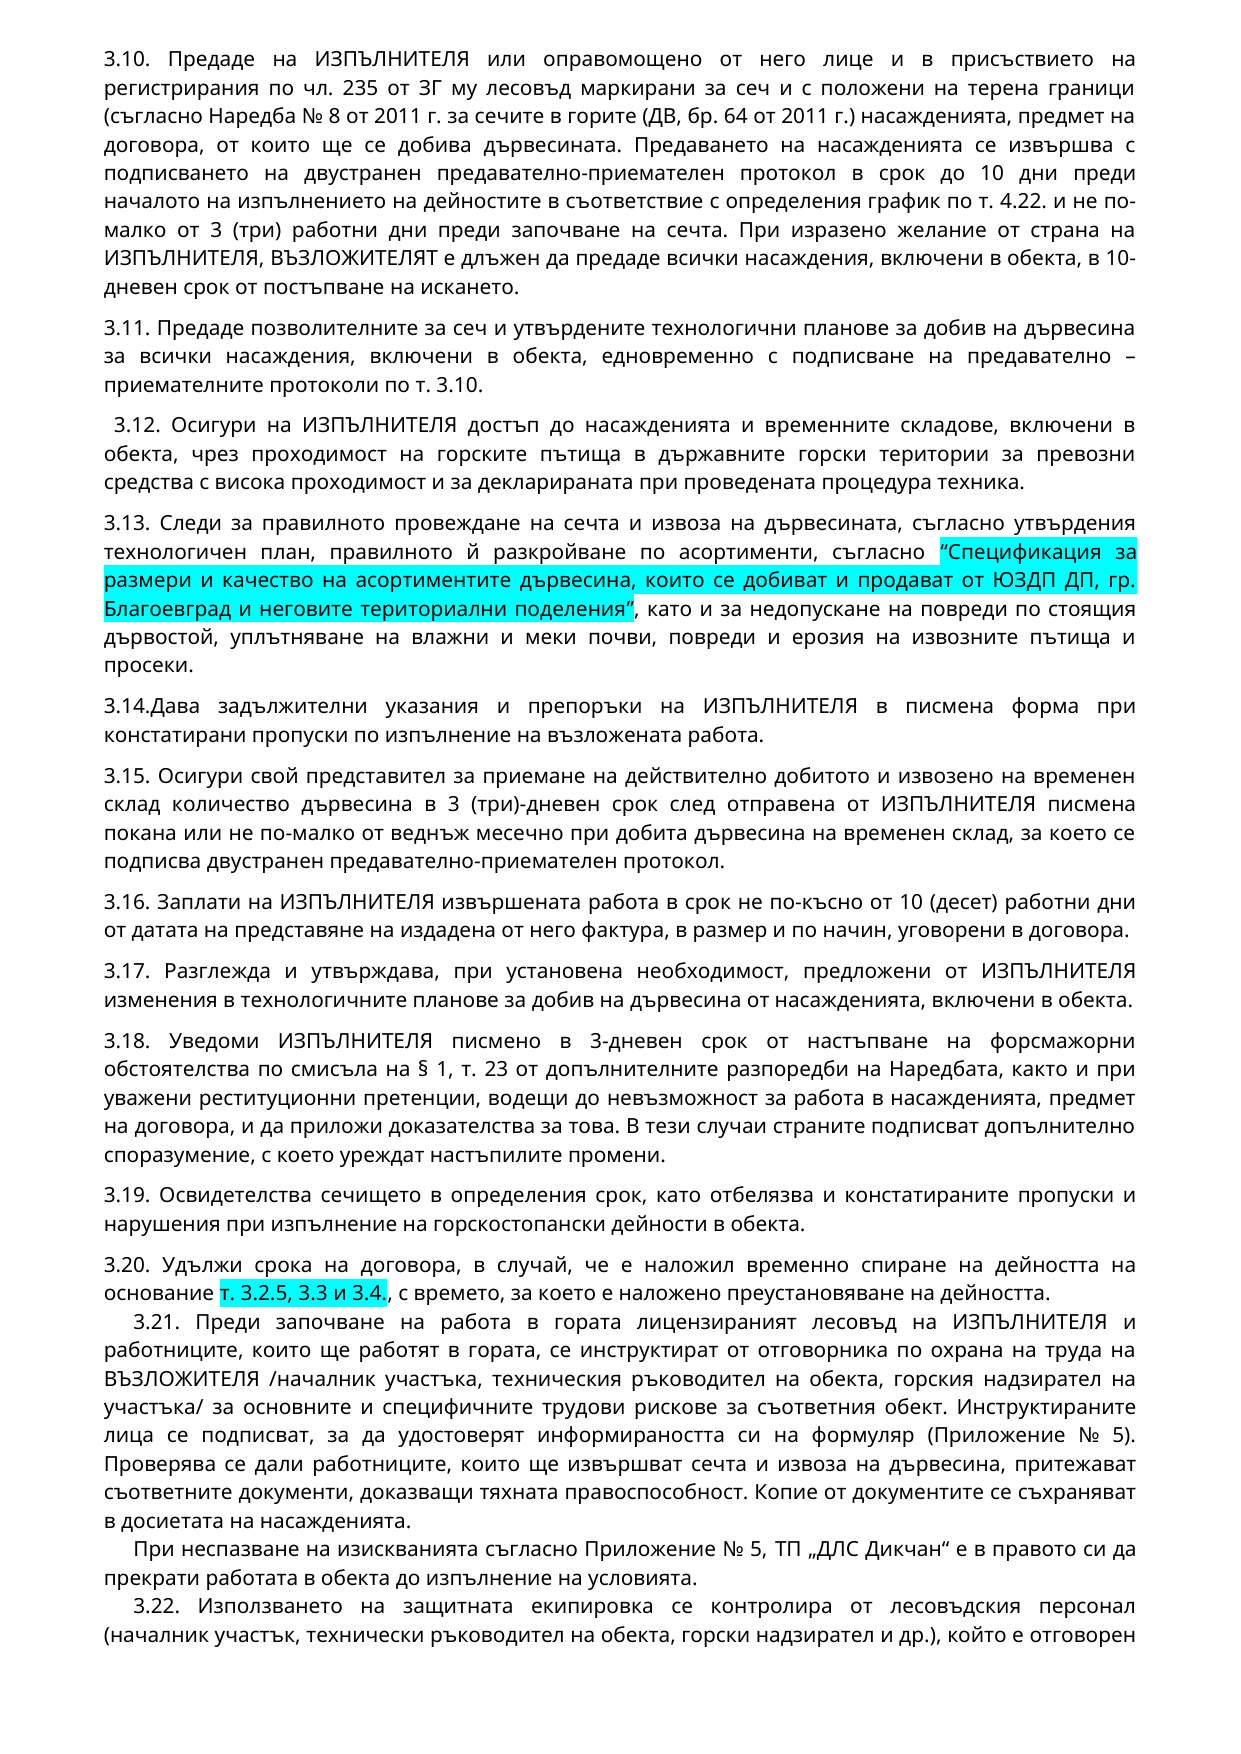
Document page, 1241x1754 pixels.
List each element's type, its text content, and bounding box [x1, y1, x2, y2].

text 3.21. Преди започване на работа в гората лицензираният лесовъд на ИЗПЪЛНИТЕЛЯ и работниците, които ще работят в гората, се инструктират от отговорника по охрана на труда на ВЪЗЛОЖИТЕЛЯ /началник участъка, техническия ръководител на обекта, горския надзирател на участъка/ за основните и специфичните трудови рискове за съответния обект. Инструктираните лица се подписват, за да удостоверят информираността си на формуляр (Приложение № 5). Проверява се дали работниците, които ще извършват сечта и извоза на дървесина, притежават съответните документи, доказващи тяхната правоспособност. Копие от документите се съхраняват в досиетата на насажденията. [103, 1307, 1137, 1534]
text 3.18. Уведоми ИЗПЪЛНИТЕЛЯ писмено в 3-дневен срок от настъпване на форсмажорни обстоятелства по смисъла на § 1, т. 23 от допълнителните разпоредби на Наредбата, както и при уважени реституционни претенции, водещи до невъзможност за работа в насажденията, предмет на договора, и да приложи доказателства за това. В тези случаи страните подписват допълнително споразумение, с което уреждат настъпилите промени. [103, 1026, 1137, 1168]
text При неспазване на изискванията съгласно Приложение № 5, ТП „ДЛС Дикчан“ е в правото си да прекрати работата в обекта до изпълнение на условията. [103, 1534, 1137, 1591]
text 3.19. Освидетелства сечището в определения срок, като отбелязва и констатираните пропуски и нарушения при изпълнение на горскостопански дейности в обекта. [103, 1181, 1137, 1237]
text 3.17. Разглежда и утвърждава, при установена необходимост, предложени от ИЗПЪЛНИТЕЛЯ изменения в технологичните планове за добив на дървесина от насажденията, включени в обекта. [103, 957, 1137, 1013]
text 3.15. Осигури свой представител за приемане на действително добитото и извозено на временен склад количество дървесина в 3 (три)-дневен срок след отправена от ИЗПЪЛНИТЕЛЯ писмена покана или не по-малко от веднъж месечно при добита дървесина на временен склад, за което се подписва двустранен предавателно-приемателен протокол. [103, 761, 1137, 875]
text 3.12. Осигури на ИЗПЪЛНИТЕЛЯ достъп до насажденията и временните складове, включени в обекта, чрез проходимост на горските пътища в държавните горски територии за превозни средства с висока проходимост и за декларираната при проведената процедура техника. [103, 411, 1137, 496]
text 3.14.Дава задължителни указания и препоръки на ИЗПЪЛНИТЕЛЯ в писмена форма при констатирани пропуски по изпълнение на възложената работа. [103, 692, 1137, 748]
text 3.11. Предаде позволителните за сеч и утвърдените технологични планове за добив на дървесина за всички насаждения, включени в обекта, едновременно с подписване на предавателно – приемателните протоколи по т. 3.10. [103, 313, 1137, 398]
text 3.13. Следи за правилното провеждане на сечта и извоза на дървесината, съгласно утвърдения технологичен план, правилното й разкройване по асортименти, съгласно “Спецификация за размери и качество на асортиментите дървесина, които се добиват и продават от ЮЗДП ДП, гр. Благоевград и неговите териториални поделения”, като и за недопускане на повреди по стоящия дървостой, уплътняване на влажни и меки почви, повреди и ерозия на извозните пътища и просеки. [103, 508, 1137, 679]
text 3.20. Удължи срока на договора, в случай, че е наложил временно спиране на дейността на основание т. 3.2.5, 3.3 и 3.4., с времето, за което е наложено преустановяване на дейността. [103, 1250, 1137, 1307]
text 3.16. Заплати на ИЗПЪЛНИТЕЛЯ извършената работа в срок не по-късно от 10 (десет) работни дни от датата на представяне на издадена от него фактура, в размер и по начин, уговорени в договора. [103, 887, 1137, 944]
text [103, 1591, 1137, 1648]
text 3.10. Предаде на ИЗПЪЛНИТЕЛЯ или оправомощено от него лице и в присъствието на регистрирания по чл. 235 от ЗГ му лесовъд маркирани за сеч и с положени на терена граници (съгласно Наредба № 8 от 2011 г. за сечите в горите (ДВ, бр. 64 от 2011 г.) насажденията, предмет на договора, от които ще се добива дървесината. Предаването на насажденията се извършва с подписването на двустранен предавателно-приемателен протокол в срок до 10 дни преди началото на изпълнението на дейностите в съответствие с определения график по т. 4.22. и не по-малко от 3 (три) работни дни преди започване на сечта. При изразено желание от страна на ИЗПЪЛНИТЕЛЯ, ВЪЗЛОЖИТЕЛЯT е длъжен да предаде всички насаждения, включени в обекта, в 10-дневен срок от постъпване на искането. [103, 44, 1137, 300]
